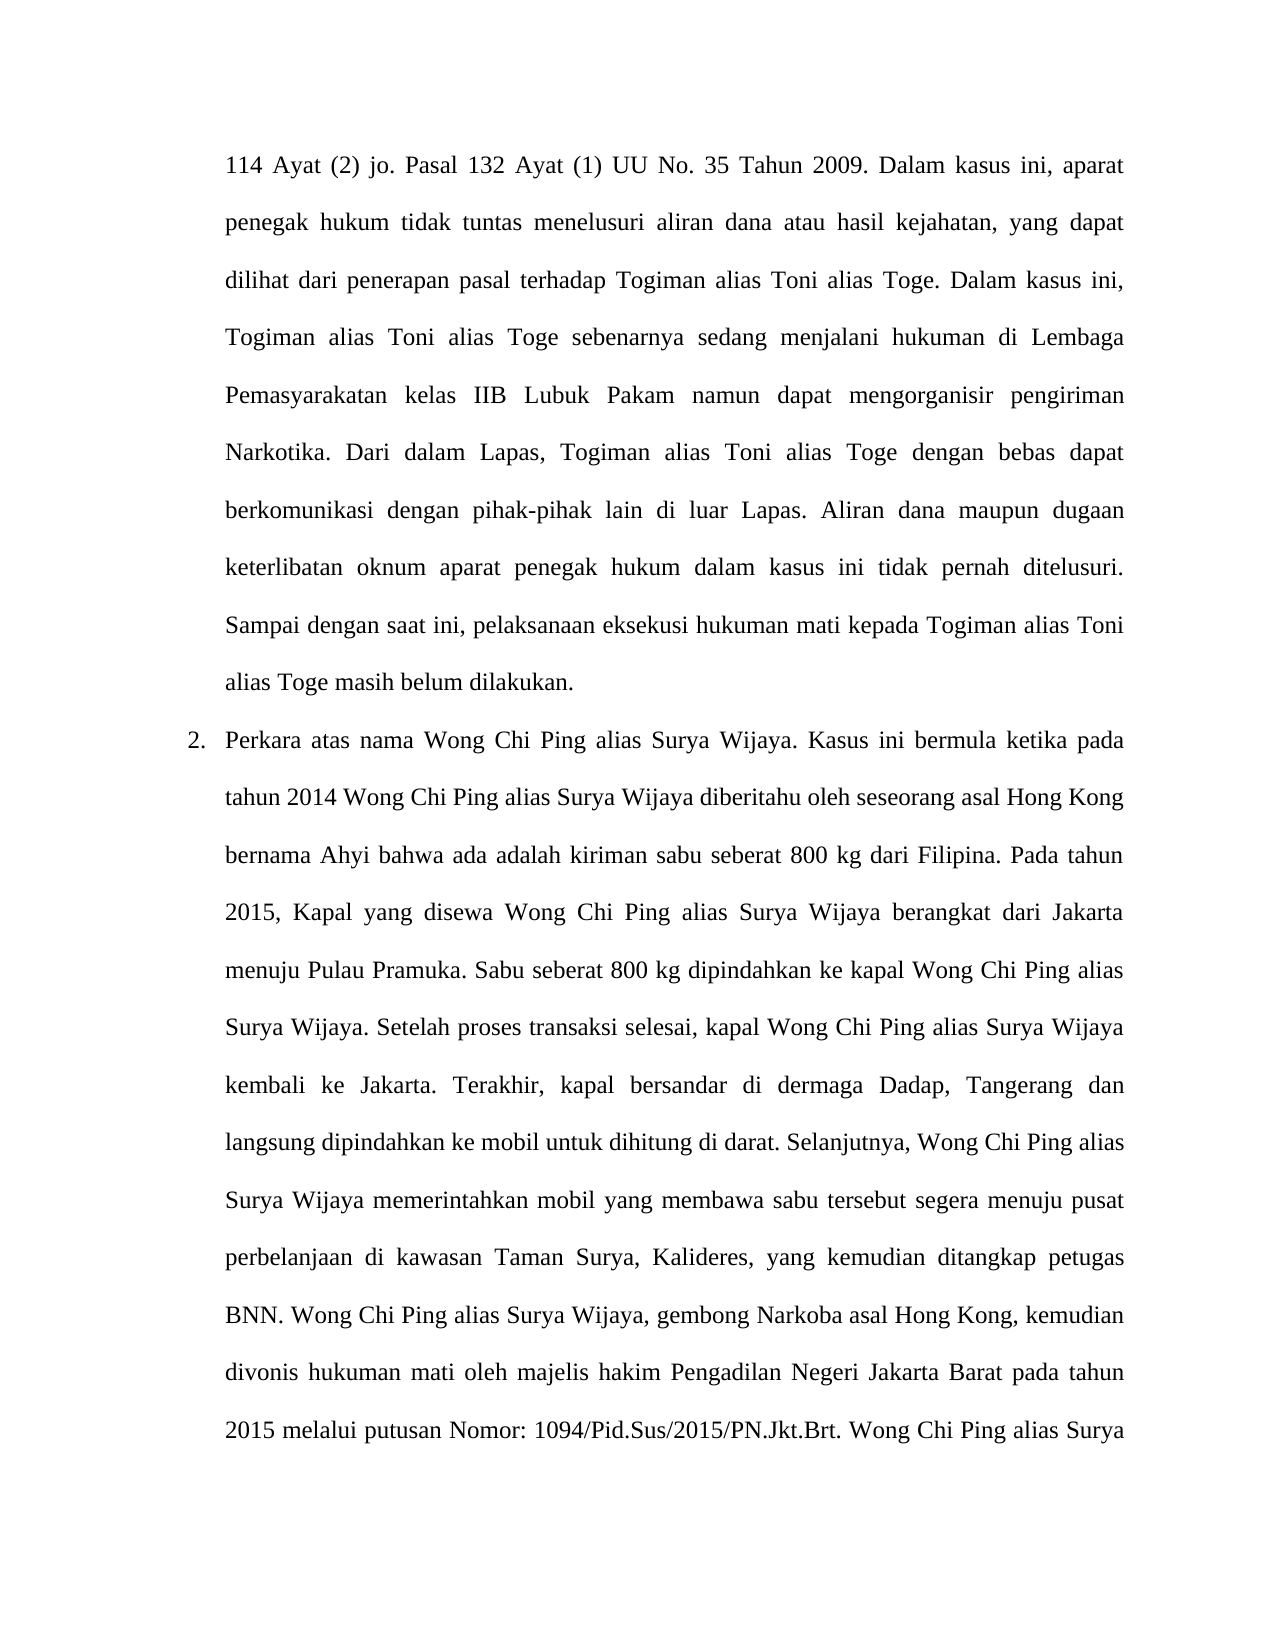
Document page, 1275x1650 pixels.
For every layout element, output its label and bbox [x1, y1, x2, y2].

list [187, 725, 1125, 1444]
list [187, 150, 1125, 696]
